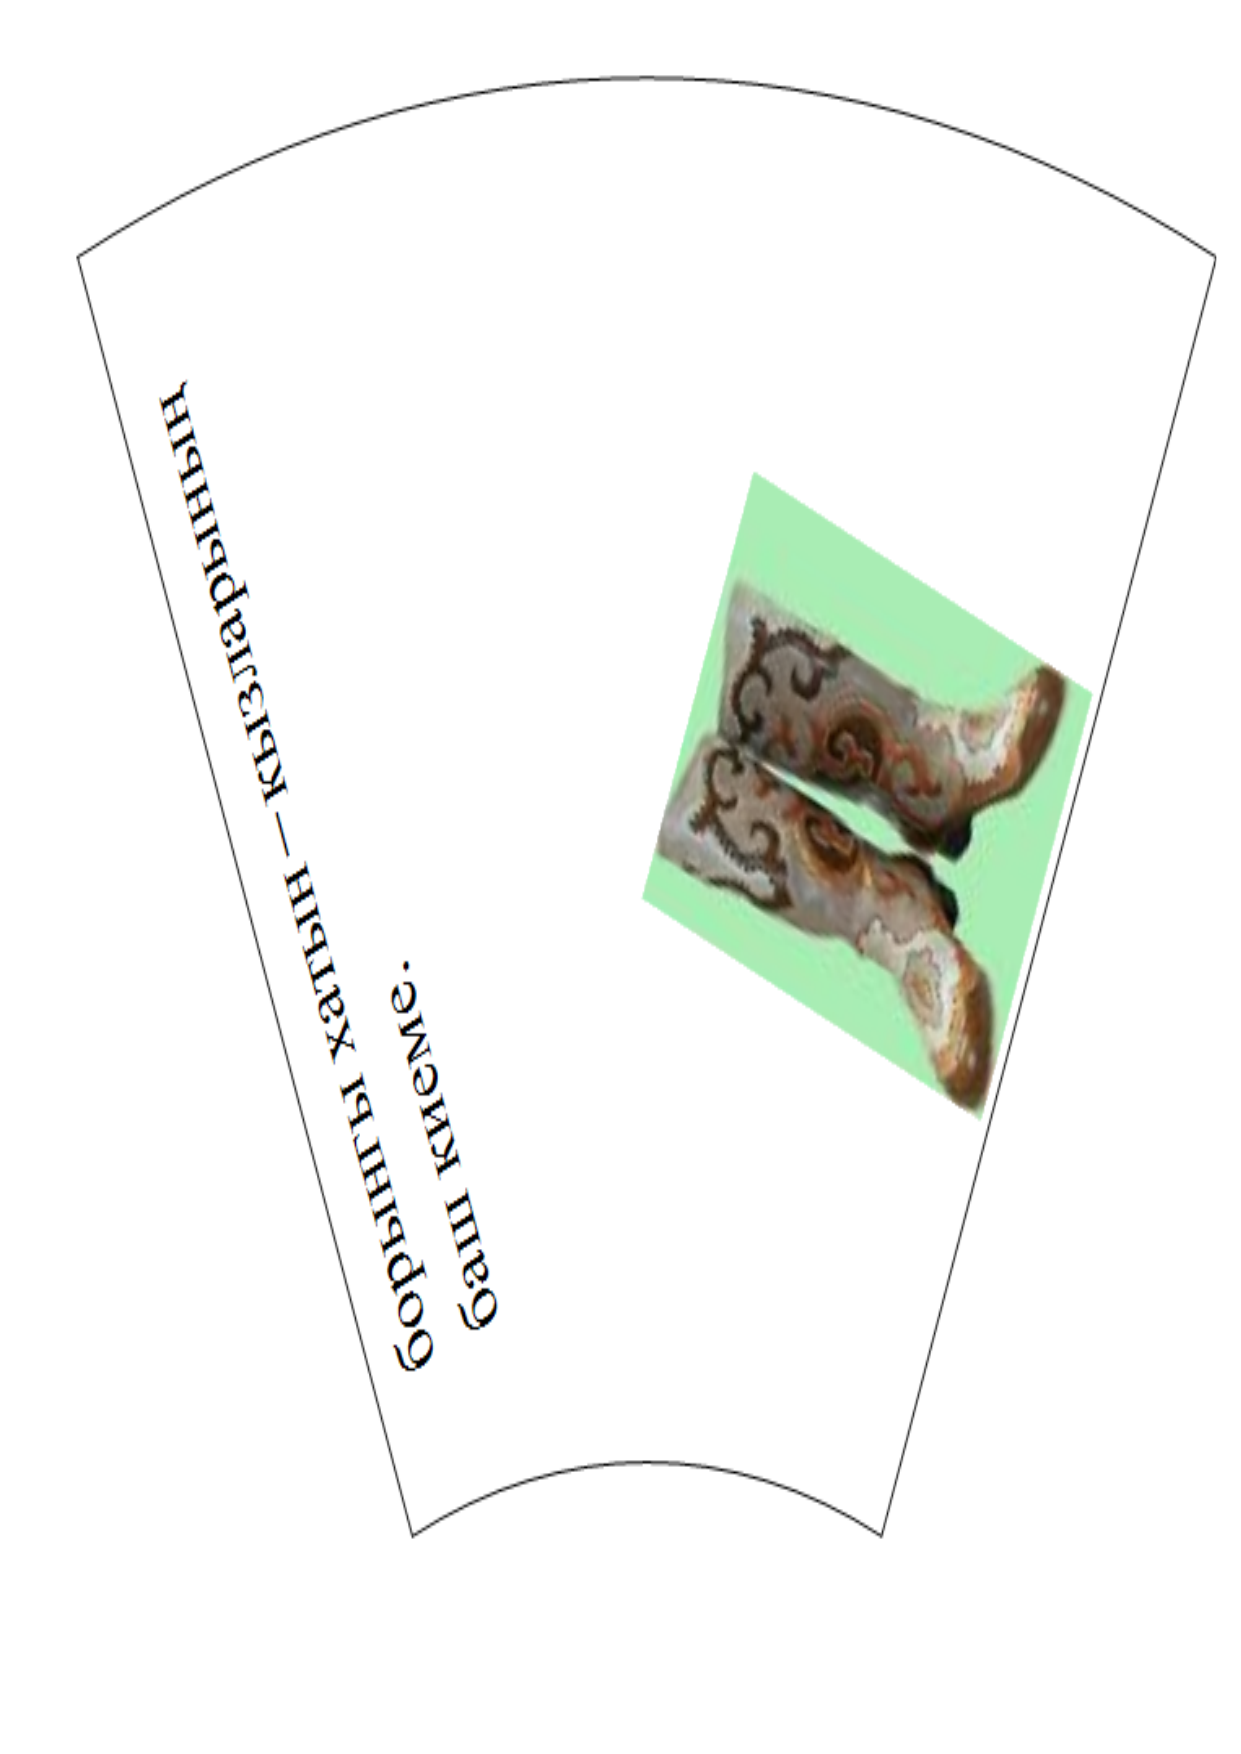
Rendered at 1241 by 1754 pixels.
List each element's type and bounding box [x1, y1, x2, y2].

picture [59, 0, 1217, 1601]
